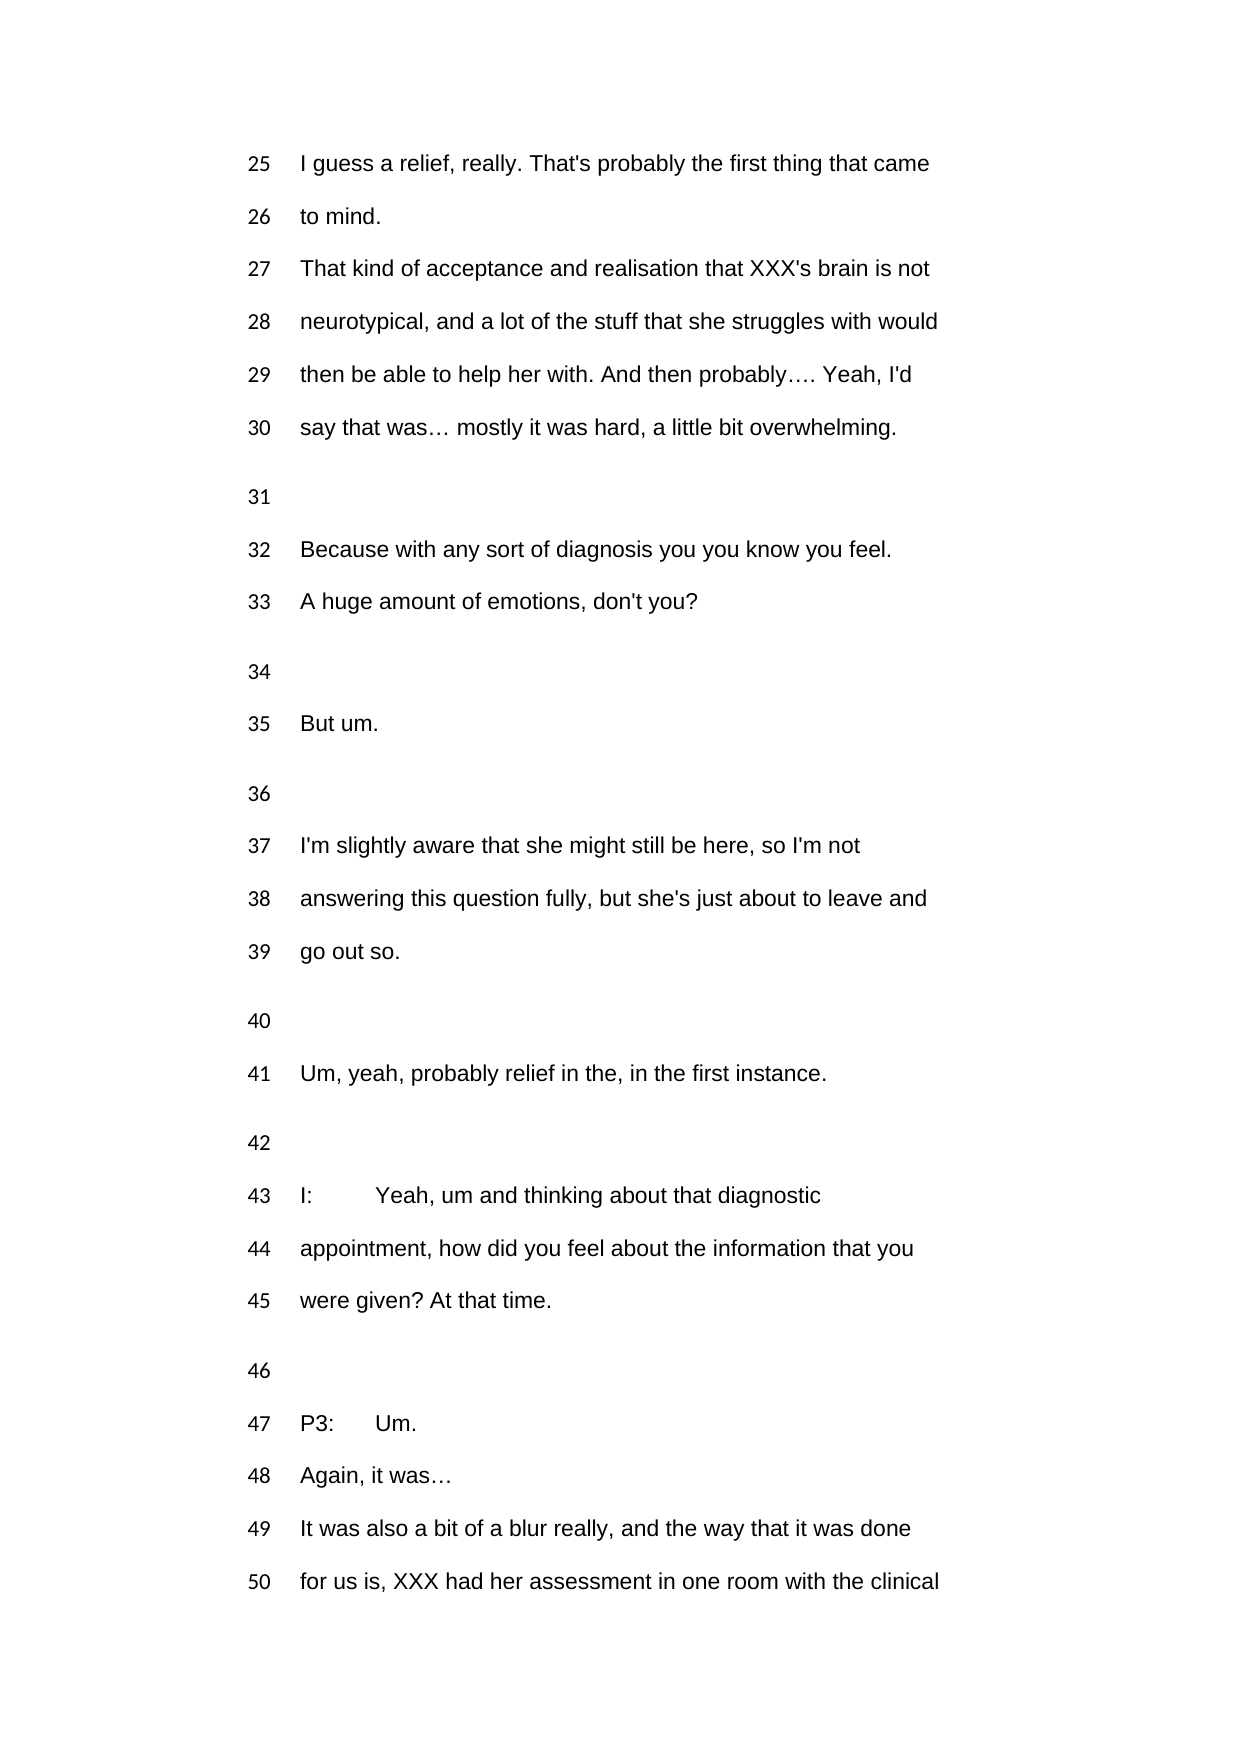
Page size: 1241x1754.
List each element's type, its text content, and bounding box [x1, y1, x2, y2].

text I guess a relief, really. That's probably the first thing that came to mind. That kind of acceptance and realisation that XXX's brain is not neurotypical, and a lot of the stuff that she struggles with would then be able to help her with. And then probably…. Yeah, I'd say that was… mostly it was hard, a little bit overwhelming. [300, 150, 940, 440]
text Um, yeah, probably relief in the, in the first instance. [300, 1007, 940, 1086]
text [300, 1357, 940, 1594]
text But um. [300, 658, 940, 737]
text Because with any sort of diagnosis you you know you feel. A huge amount of emotions, don't you? [300, 483, 940, 615]
text I'm slightly aware that she might still be here, so I'm not answering this question fully, but she's just about to leave and go out so. [300, 780, 940, 964]
text I: Yeah, um and thinking about that diagnostic appointment, how did you feel about the information that you were given? At that time. [300, 1129, 940, 1314]
